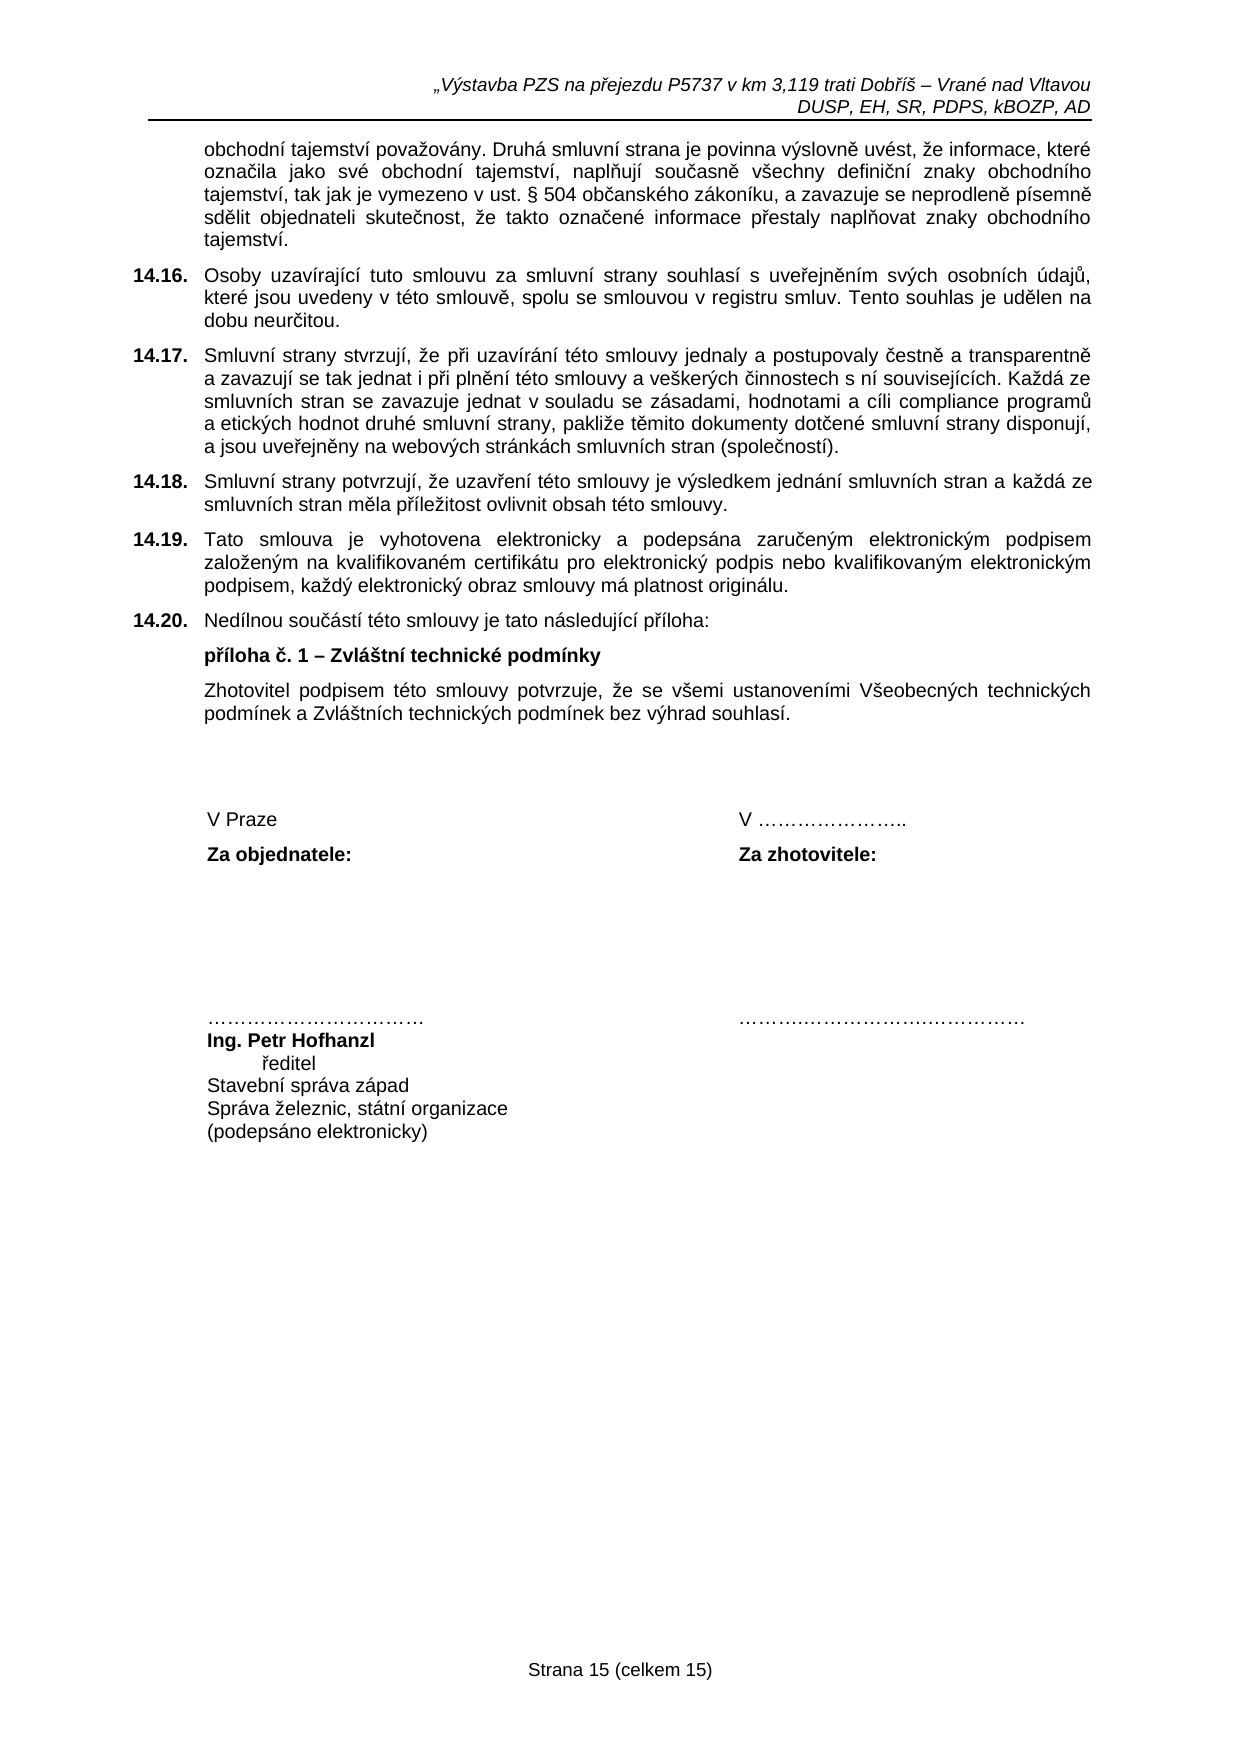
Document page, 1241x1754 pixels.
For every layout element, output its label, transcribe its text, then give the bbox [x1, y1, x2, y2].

text 14.20. Nedílnou součástí této smlouvy je tato následující příloha: [133, 609, 1092, 631]
text 14.19. Tato smlouva je vyhotovena elektronicky a podepsána zaručeným elektronickým podpisem založeným na kvalifikovaném certifikátu pro elektronický podpis nebo kvalifikovaným elektronickým podpisem, každý elektronický obraz smlouvy má platnost originálu. [133, 528, 1092, 596]
text 14.16. Osoby uzavírající tuto smlouvu za smluvní strany souhlasí s uveřejněním svých osobních údajů, které jsou uvedeny v této smlouvě, spolu se smlouvou v registru smluv. Tento souhlas je udělen na dobu neurčitou. [133, 263, 1092, 332]
text 14.18. Smluvní strany potvrzují, že uzavření této smlouvy je výsledkem jednání smluvních stran a každá ze smluvních stran měla příležitost ovlivnit obsah této smlouvy. [133, 470, 1092, 516]
text Správa železnic, státní organizace [207, 1097, 1092, 1120]
text Zhotovitel podpisem této smlouvy potvrzuje, že se všemi ustanoveními Všeobecných technických podmínek a Zvláštních technických podmínek bez výhrad souhlasí. [204, 679, 1092, 724]
text (podepsáno elektronicky) [207, 1120, 1092, 1142]
text 14.17. Smluvní strany stvrzují, že při uzavírání této smlouvy jednaly a postupovaly čestně a transparentně a zavazují se tak jednat i při plnění této smlouvy a veškerých činnostech s ní souvisejících. Každá ze smluvních stran se zavazuje jednat v souladu se zásadami, hodnotami a cíli compliance programů a etických hodnot druhé smluvní strany, pakliže těmito dokumenty dotčené smluvní strany disponují, a jsou uveřejněny na webových stránkách smluvních stran (společností). [133, 344, 1092, 458]
text ředitel [207, 1052, 1092, 1074]
text Stavební správa západ [207, 1074, 1092, 1097]
text Ing. Petr Hofhanzl [207, 1029, 1092, 1052]
text příloha č. 1 – Zvláštní technické podmínky [148, 644, 1092, 667]
text Za objednatele: Za zhotovitele: [207, 843, 1092, 865]
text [133, 137, 1092, 251]
text V Praze V ………………….. [207, 807, 1092, 830]
text …………………………… ……….……………….…………… [207, 1006, 1092, 1029]
